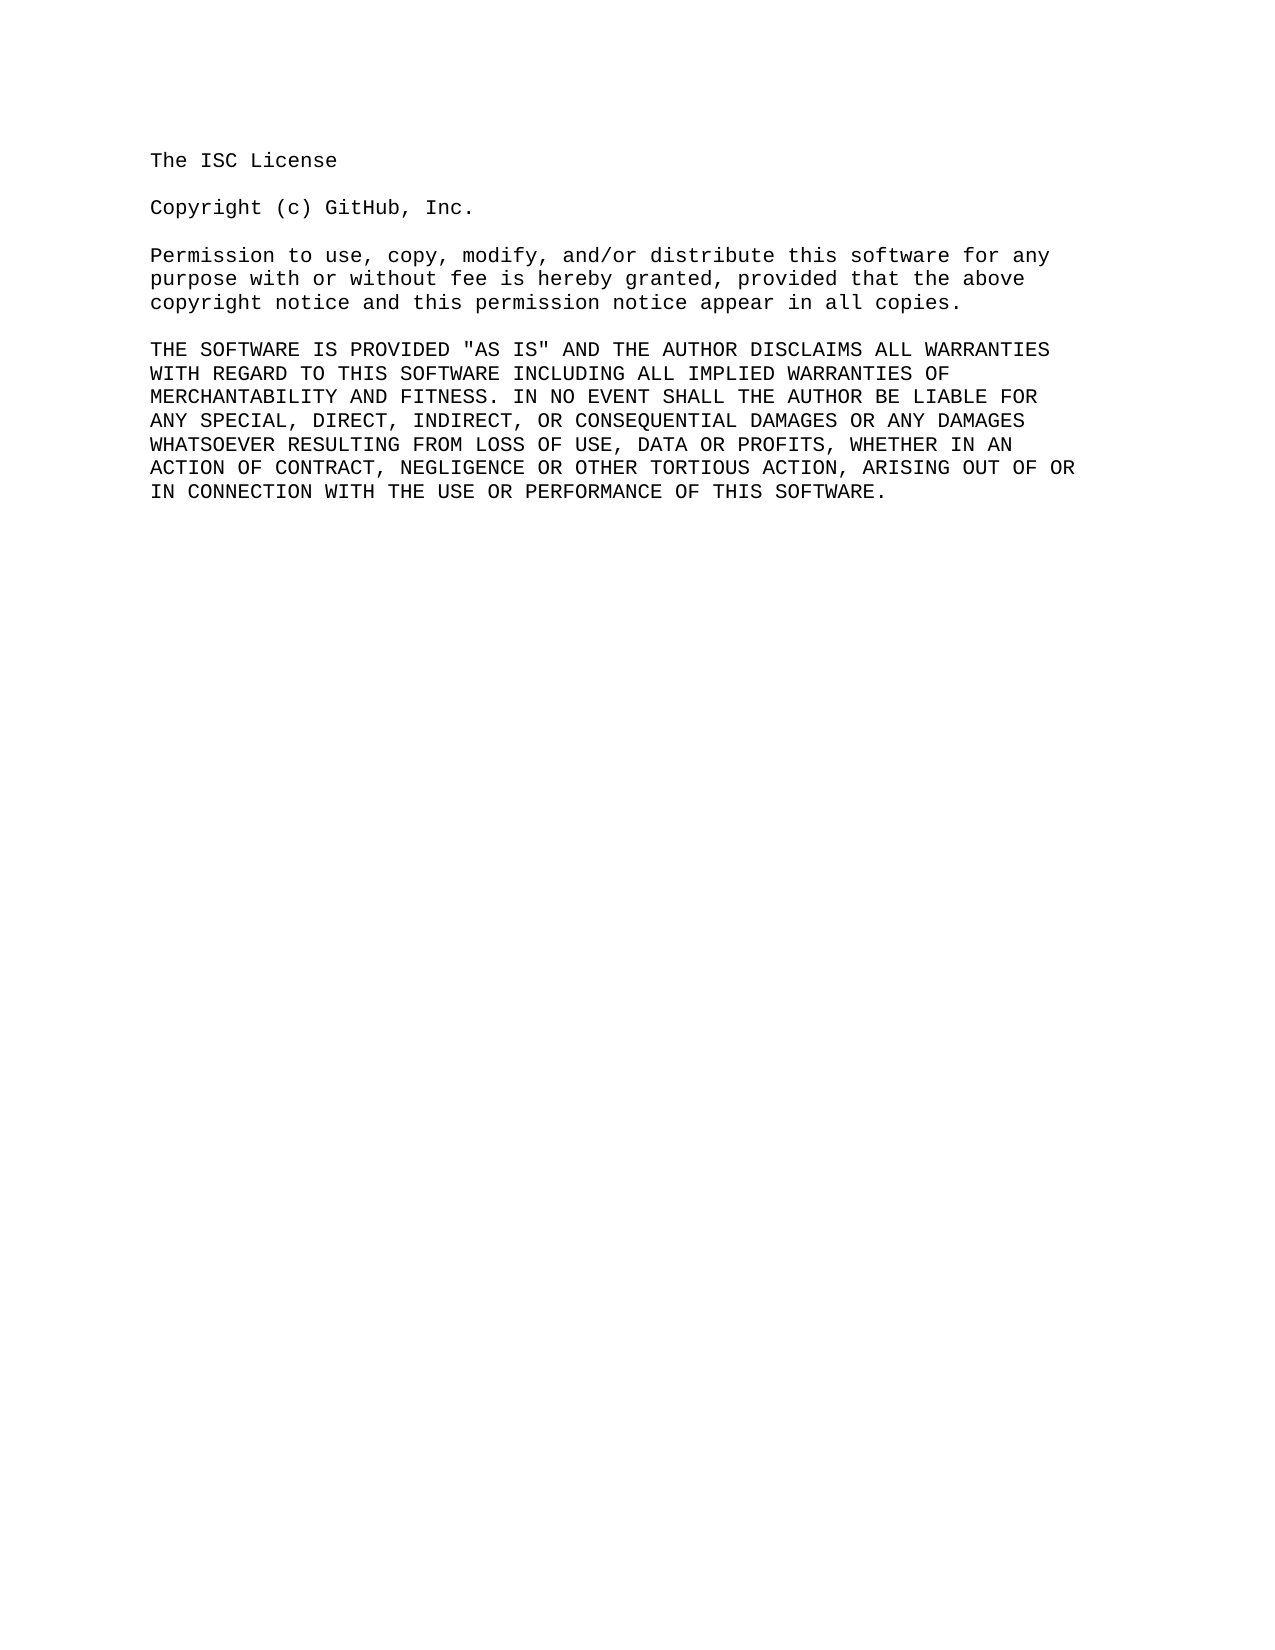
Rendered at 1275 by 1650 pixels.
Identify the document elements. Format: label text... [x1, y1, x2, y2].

text IN CONNECTION WITH THE USE OR PERFORMANCE OF THIS SOFTWARE. [150, 481, 1125, 505]
text ANY SPECIAL, DIRECT, INDIRECT, OR CONSEQUENTIAL DAMAGES OR ANY DAMAGES [150, 410, 1125, 434]
text WITH REGARD TO THIS SOFTWARE INCLUDING ALL IMPLIED WARRANTIES OF [150, 363, 1125, 386]
text THE SOFTWARE IS PROVIDED "AS IS" AND THE AUTHOR DISCLAIMS ALL WARRANTIES [150, 339, 1125, 363]
text MERCHANTABILITY AND FITNESS. IN NO EVENT SHALL THE AUTHOR BE LIABLE FOR [150, 386, 1125, 410]
text Permission to use, copy, modify, and/or distribute this software for any [150, 244, 1125, 268]
text Copyright (c) GitHub, Inc. [150, 197, 1125, 221]
text ACTION OF CONTRACT, NEGLIGENCE OR OTHER TORTIOUS ACTION, ARISING OUT OF OR [150, 457, 1125, 481]
text purpose with or without fee is hereby granted, provided that the above [150, 268, 1125, 292]
text WHATSOEVER RESULTING FROM LOSS OF USE, DATA OR PROFITS, WHETHER IN AN [150, 434, 1125, 457]
text copyright notice and this permission notice appear in all copies. [150, 292, 1125, 316]
text The ISC License [150, 150, 1125, 174]
